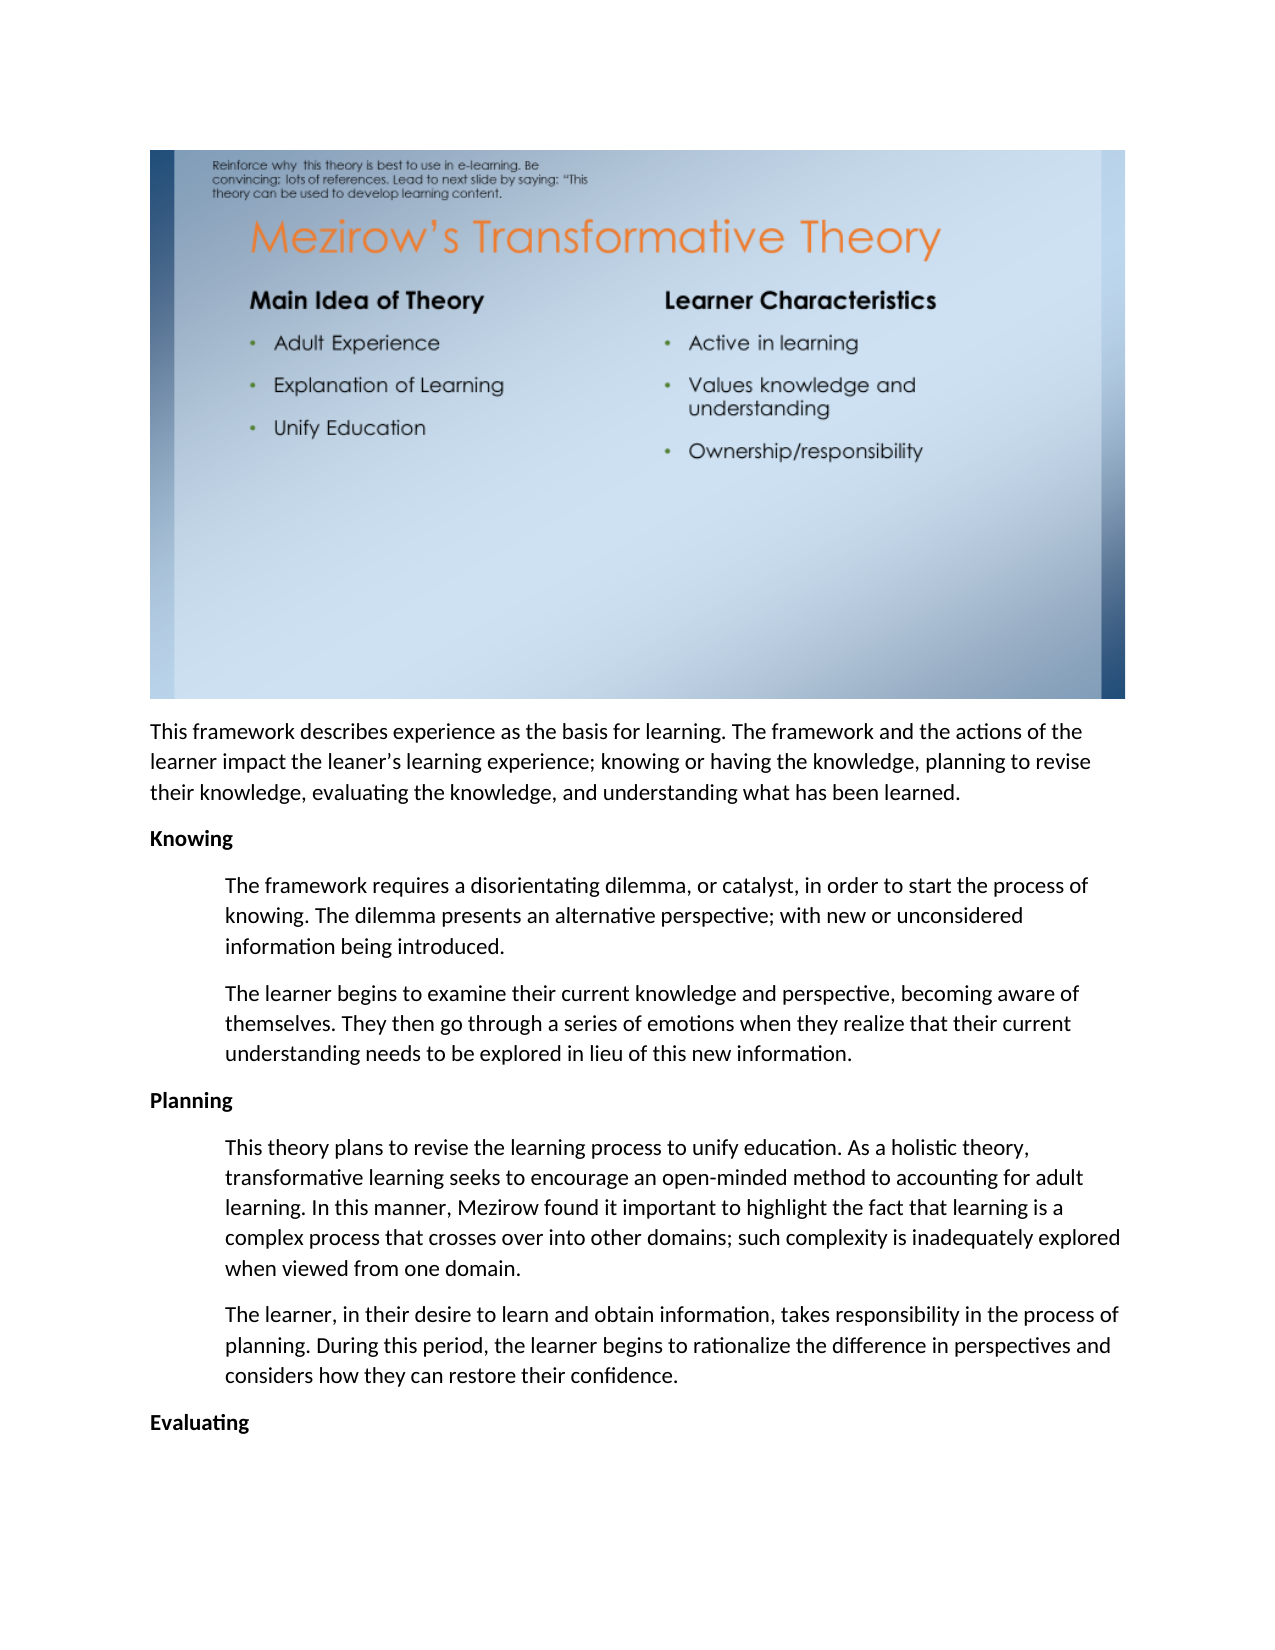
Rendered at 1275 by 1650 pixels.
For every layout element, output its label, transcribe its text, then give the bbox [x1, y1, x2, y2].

text Planning [150, 1086, 1125, 1114]
text The framework requires a disorientating dilemma, or catalyst, in order to start the process of knowing. The dilemma presents an alternative perspective; with new or unconsidered information being introduced. [225, 871, 1125, 960]
text Evaluating [150, 1408, 1125, 1436]
text The learner, in their desire to learn and obtain information, takes responsibility in the process of planning. During this period, the learner begins to rationalize the difference in perspectives and considers how they can restore their confidence. [225, 1301, 1125, 1389]
text The learner begins to examine their current knowledge and perspective, becoming aware of themselves. They then go through a series of emotions when they realize that their current understanding needs to be explored in lieu of this new information. [225, 979, 1125, 1067]
text This theory plans to revise the learning process to unify education. As a holistic theory, transformative learning seeks to encourage an open-minded method to accounting for adult learning. In this manner, Mezirow found it important to highlight the fact that learning is a complex process that crosses over into other domains; such complexity is inadequately explored when viewed from one domain. [225, 1133, 1125, 1282]
text This framework describes experience as the basis for learning. The framework and the actions of the learner impact the leaner’s learning experience; knowing or having the knowledge, planning to revise their knowledge, evaluating the knowledge, and understanding what has been learned. [150, 717, 1125, 806]
text Knowing [150, 824, 1125, 853]
picture [150, 150, 1125, 699]
